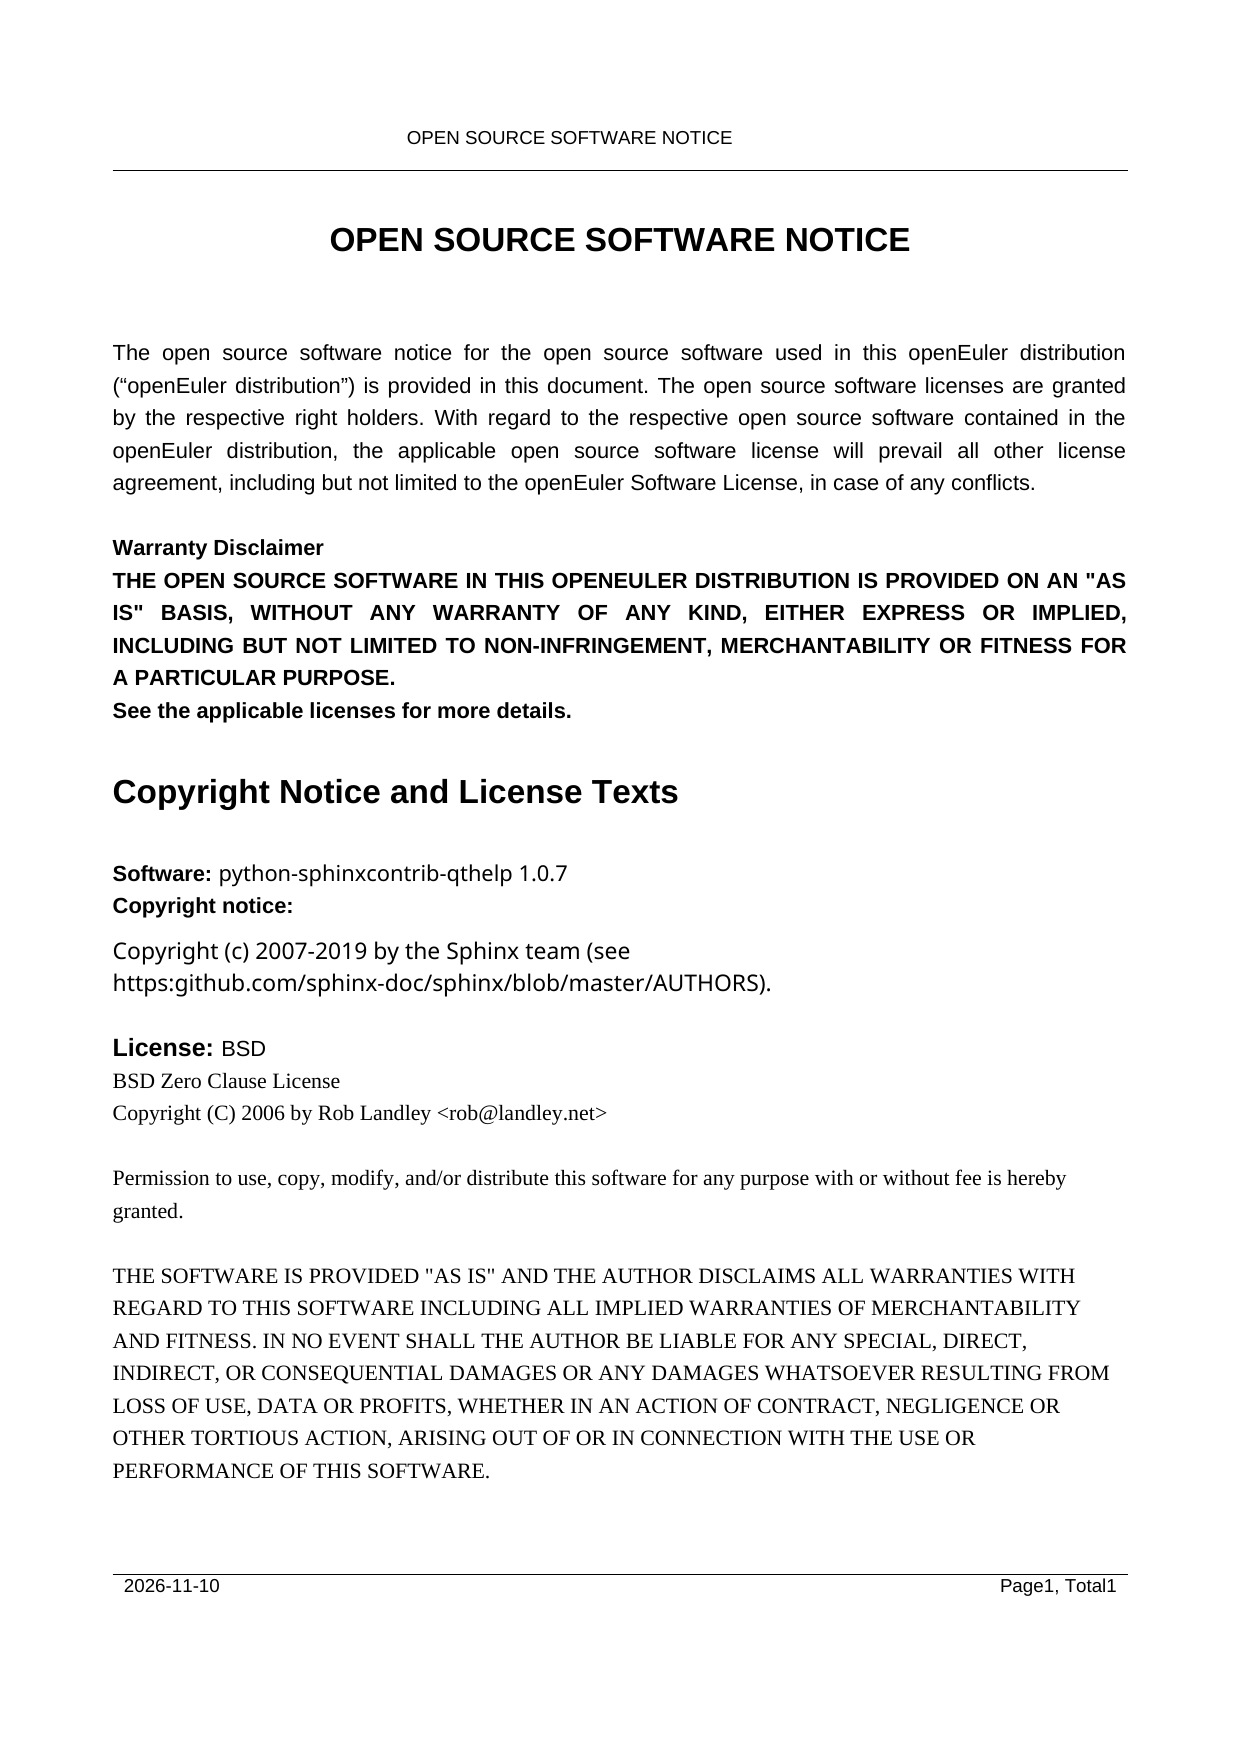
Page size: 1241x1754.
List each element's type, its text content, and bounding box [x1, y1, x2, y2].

title Software: python-sphinxcontrib-qthelp 1.0.7 [112, 856, 1128, 889]
text Copyright notice: [112, 889, 1128, 921]
text BSD Zero Clause License Copyright (C) 2006 by Rob Landley <rob@landley.net> Permission to use, copy, modify, and/or distribute this software for any purpose with or without fee is hereby granted. THE SOFTWARE IS PROVIDED "AS IS" AND THE AUTHOR DISCLAIMS ALL WARRANTIES WITH REGARD TO THIS SOFTWARE INCLUDING ALL IMPLIED WARRANTIES OF MERCHANTABILITY AND FITNESS. IN NO EVENT SHALL THE AUTHOR BE LIABLE FOR ANY SPECIAL, DIRECT, INDIRECT, OR CONSEQUENTIAL DAMAGES OR ANY DAMAGES WHATSOEVER RESULTING FROM LOSS OF USE, DATA OR PROFITS, WHETHER IN AN ACTION OF CONTRACT, NEGLIGENCE OR OTHER TORTIOUS ACTION, ARISING OUT OF OR IN CONNECTION WITH THE USE OR PERFORMANCE OF THIS SOFTWARE. [112, 1064, 1128, 1519]
text Copyright (c) 2007-2019 by the Sphinx team (see https:github.com/sphinx-doc/sphinx/blob/master/AUTHORS). [112, 934, 1128, 1031]
text Warranty Disclaimer [112, 531, 1128, 564]
text OPEN SOURCE SOFTWARE NOTICE [112, 206, 1128, 271]
text Copyright Notice and License Texts [112, 759, 1128, 824]
text The open source software notice for the open source software used in this openEuler distribution (“openEuler distribution”) is provided in this document. The open source software licenses are granted by the respective right holders. With regard to the respective open source software contained in the openEuler distribution, the applicable open source software license will prevail all other license agreement, including but not limited to the openEuler Software License, in case of any conflicts. [112, 336, 1128, 499]
text License: BSD [112, 1031, 1128, 1064]
text THE OPEN SOURCE SOFTWARE IN THIS OPENEULER DISTRIBUTION IS PROVIDED ON AN "AS IS" BASIS, WITHOUT ANY WARRANTY OF ANY KIND, EITHER EXPRESS OR IMPLIED, INCLUDING BUT NOT LIMITED TO NON-INFRINGEMENT, MERCHANTABILITY OR FITNESS FOR A PARTICULAR PURPOSE. See the applicable licenses for more details. [112, 564, 1128, 726]
